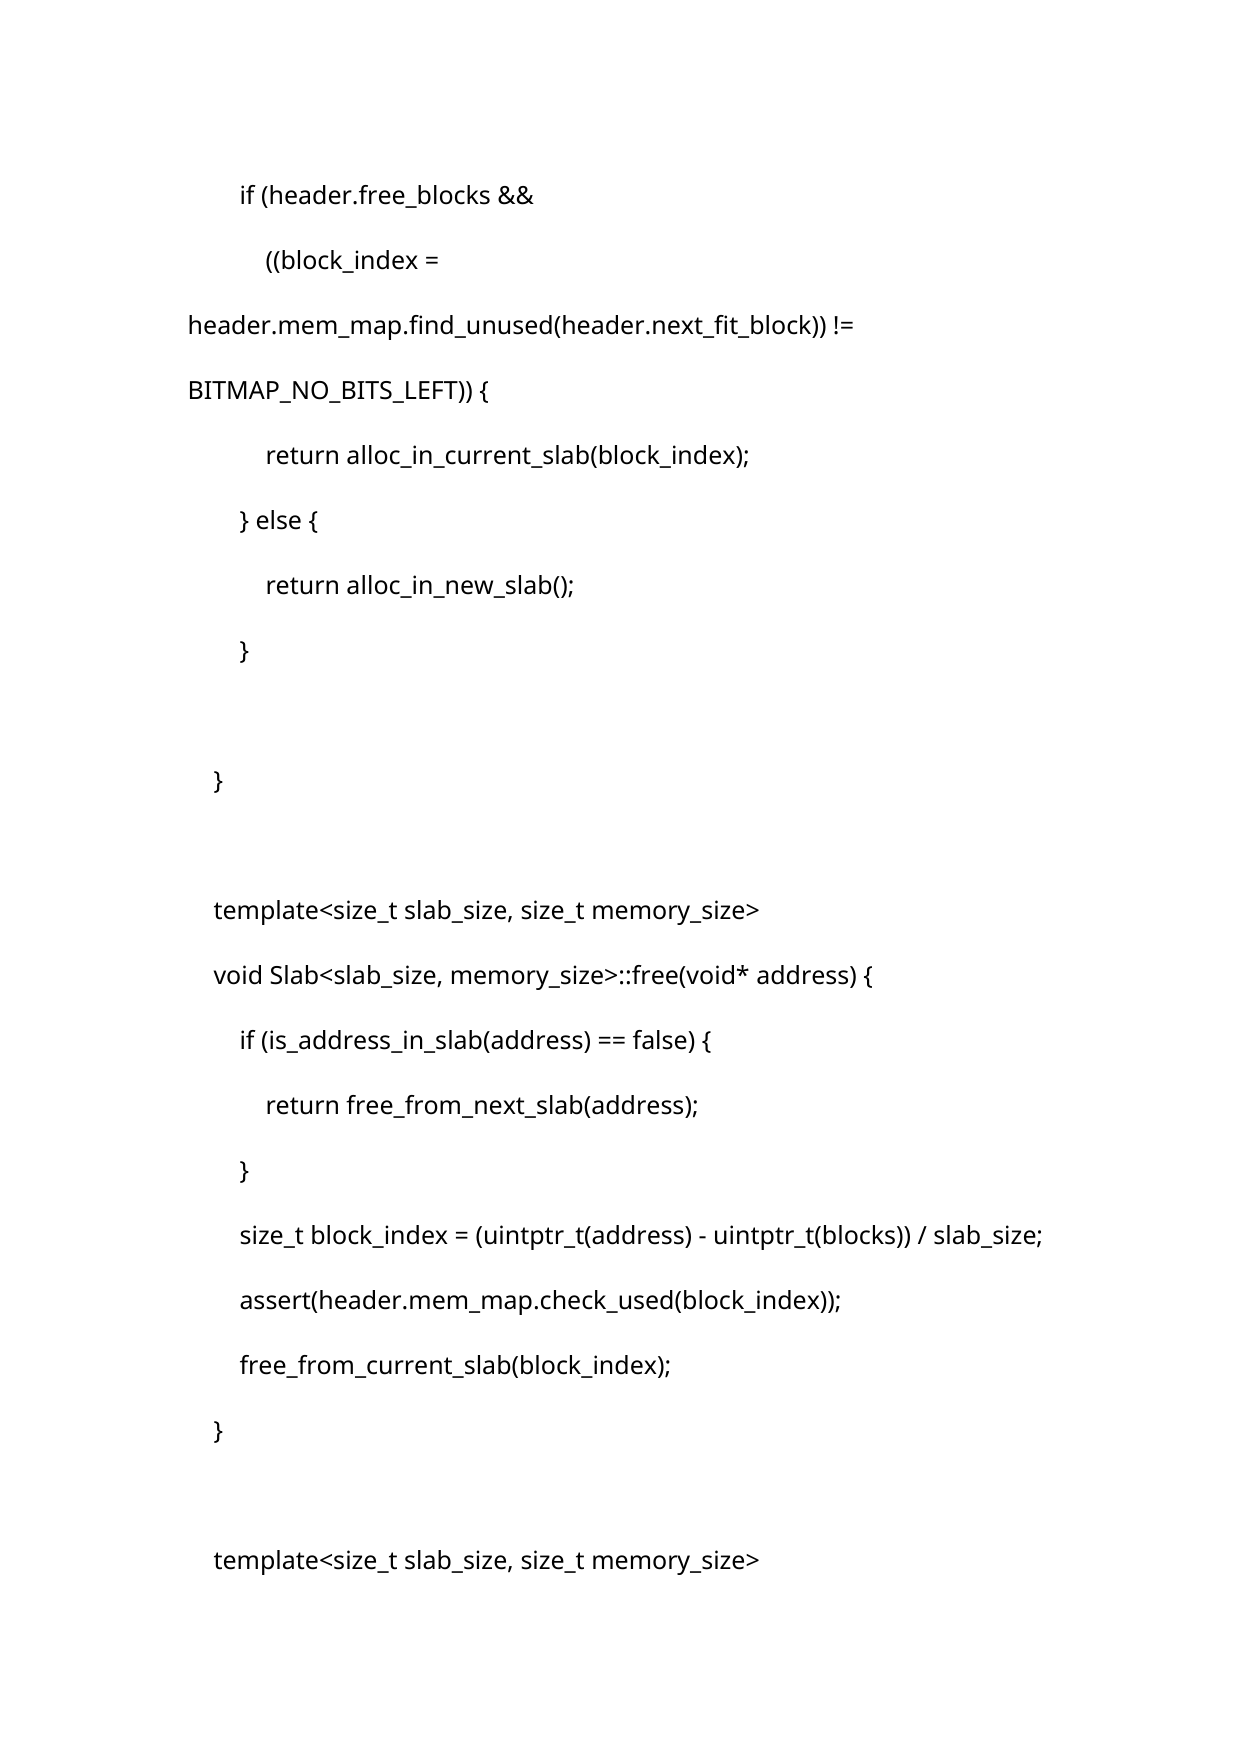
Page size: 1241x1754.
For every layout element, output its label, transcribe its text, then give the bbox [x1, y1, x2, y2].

text return free_from_next_slab(address); [187, 1072, 1053, 1137]
text return alloc_in_current_slab(block_index); [187, 422, 1053, 487]
text assert(header.mem_map.check_used(block_index)); [187, 1267, 1053, 1332]
text } [187, 1137, 1053, 1202]
text if (header.free_blocks && [187, 162, 1053, 227]
text void Slab<slab_size, memory_size>::free(void* address) { [187, 942, 1053, 1007]
text } [187, 1397, 1053, 1462]
text template<size_t slab_size, size_t memory_size> [187, 877, 1053, 942]
text if (is_address_in_slab(address) == false) { [187, 1007, 1053, 1072]
text } [187, 747, 1053, 812]
text size_t block_index = (uintptr_t(address) - uintptr_t(blocks)) / slab_size; [187, 1202, 1053, 1267]
text } else { [187, 487, 1053, 552]
text ((block_index = header.mem_map.find_unused(header.next_fit_block)) != BITMAP_NO_BITS_LEFT)) { [187, 227, 1053, 422]
text return alloc_in_new_slab(); [187, 552, 1053, 617]
text template<size_t slab_size, size_t memory_size> [187, 1527, 1053, 1592]
text free_from_current_slab(block_index); [187, 1332, 1053, 1397]
text } [187, 617, 1053, 682]
